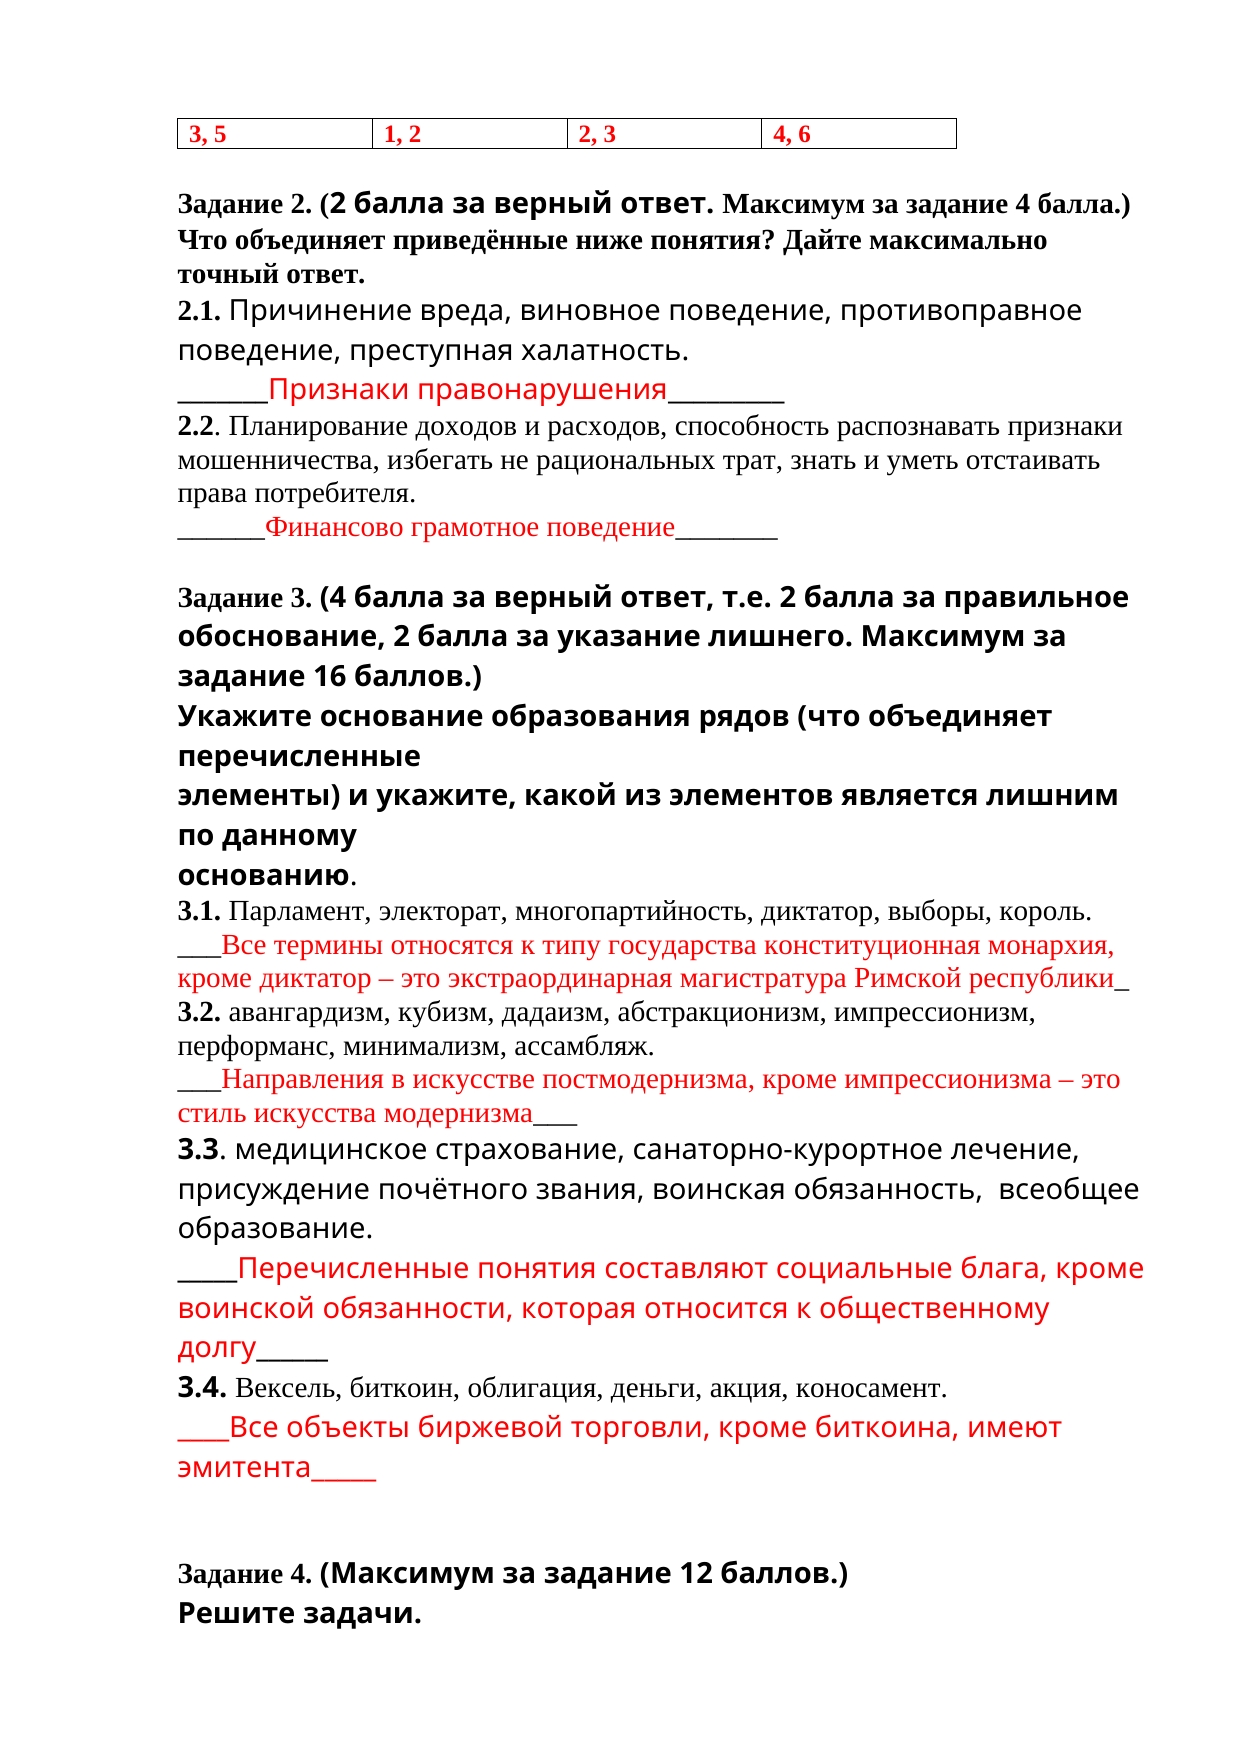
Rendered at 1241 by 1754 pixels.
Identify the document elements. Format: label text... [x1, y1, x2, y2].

text _______Признаки правонарушения_________ 2.2. Планирование доходов и расходов, способность распознавать признаки мошенничества, избегать не рациональных трат, знать и уметь отстаивать права потребителя. ______Финансово грамотное поведение_______ [177, 369, 1152, 542]
table_cell 2, 3 [568, 119, 761, 148]
text 3.3. медицинское страхование, санаторно-курортное лечение, присуждение почётного звания, воинская обязанность, всеобщее образование. _____Перечисленные понятия составляют социальные блага, кроме воинской обязанности, которая относится к общественному долгу______ [177, 1128, 1152, 1366]
text Что объединяет приведённые ниже понятия? Дайте максимально точный ответ. 2.1. Причинение вреда, виновное поведение, противоправное поведение, преступная халатность. [177, 222, 1152, 369]
text Задание 3. (4 балла за верный ответ, т.е. 2 балла за правильное обоснование, 2 балла за указание лишнего. Максимум за задание 16 баллов.) [177, 576, 1152, 695]
text Задание 2. (2 балла за верный ответ. Максимум за задание 4 балла.) [177, 182, 1152, 222]
table_cell 3, 5 [178, 119, 372, 148]
text Решите задачи. [177, 1592, 1152, 1632]
text Укажите основание образования рядов (что объединяет перечисленные элементы) и укажите, какой из элементов является лишним по данному основанию. 3.1. Парламент, электорат, многопартийность, диктатор, выборы, король. ___Все термины относятся к типу государства конституционная монархия, кроме диктатор – это экстраординарная магистратура Римской республики_ [177, 695, 1152, 994]
text 3.2. авангардизм, кубизм, дадаизм, абстракционизм, импрессионизм, перформанс, минимализм, ассамбляж. ___Направления в искусстве постмодернизма, кроме импрессионизма – это стиль искусства модернизма___ [177, 994, 1152, 1128]
text Задание 4. (Максимум за задание 12 баллов.) [177, 1553, 1152, 1592]
table_cell 4, 6 [762, 119, 956, 148]
text 3.4. Вексель, биткоин, облигация, деньги, акция, коносамент. ____Все объекты биржевой торговли, кроме биткоина, имеют эмитента_____ [177, 1366, 1152, 1486]
table_cell 1, 2 [373, 119, 567, 148]
